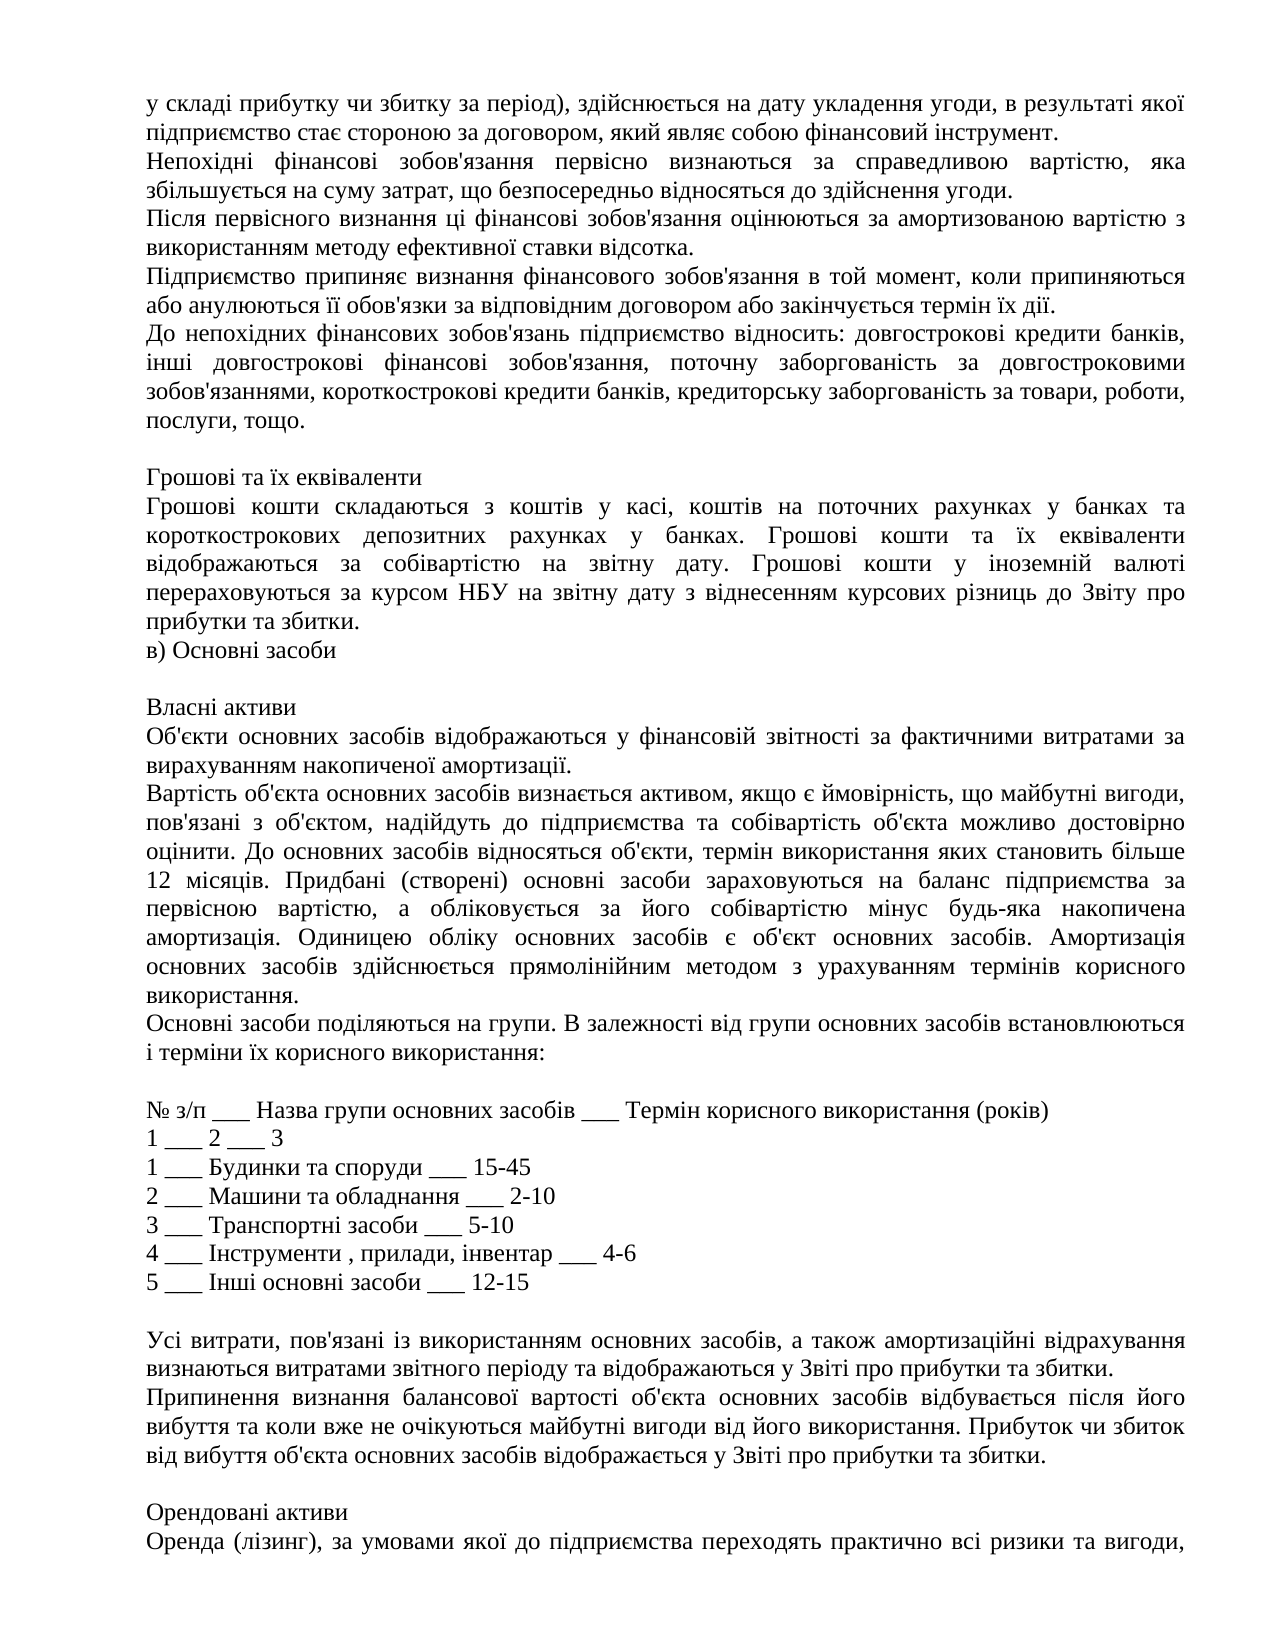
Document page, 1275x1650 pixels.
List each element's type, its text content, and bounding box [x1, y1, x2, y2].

text 1 ___ 2 ___ 3 [146, 1123, 1186, 1152]
text 3 ___ Транспортнi засоби ___ 5-10 [146, 1210, 1186, 1238]
text Непохiднi фiнансовi зобов'язання первiсно визнаються за справедливою вартiстю, яка збiльшується на суму затрат, що безпосередньо вiдносяться до здiйснення угоди. [146, 146, 1186, 203]
text Власнi активи [146, 692, 1186, 721]
text До непохiдних фiнансових зобов'язань пiдприємство вiдносить: довгостроковi кредити банкiв, iншi довгостроковi фiнансовi зобов'язання, поточну заборгованiсть за довгостроковими зобов'язаннями, короткостроковi кредити банкiв, кредиторську заборгованiсть за товари, роботи, послуги, тощо. [146, 318, 1186, 433]
text в) Основнi засоби [146, 635, 1186, 663]
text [146, 88, 1186, 146]
text 1 ___ Будинки та споруди ___ 15-45 [146, 1152, 1186, 1181]
text 2 ___ Машини та обладнання ___ 2-10 [146, 1181, 1186, 1210]
text Пiдприємство припиняє визнання фiнансового зобов'язання в той момент, коли припиняються або анулюються її обов'язки за вiдповiдним договором або закiнчується термiн їх дiї. [146, 261, 1186, 318]
text Усi витрати, пов'язанi iз використанням основних засобiв, а також амортизацiйнi вiдрахування визнаються витратами звiтного перiоду та вiдображаються у Звiтi про прибутки та збитки. [146, 1325, 1186, 1382]
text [146, 1526, 1186, 1555]
text Вартiсть об'єкта основних засобiв визнається активом, якщо є ймовiрнiсть, що майбутнi вигоди, пов'язанi з об'єктом, надiйдуть до пiдприємства та собiвартiсть об'єкта можливо достовiрно оцiнити. До основних засобiв вiдносяться об'єкти, термiн використання яких становить бiльше 12 мiсяцiв. Придбанi (створенi) основнi засоби зараховуються на баланс пiдприємства за первiсною вартiстю, а облiковується за його собiвартiстю мiнус будь-яка накопичена амортизацiя. Одиницею облiку основних засобiв є об'єкт основних засобiв. Амортизацiя основних засобiв здiйснюється прямолiнiйним методом з урахуванням термiнiв корисного використання. [146, 778, 1186, 1008]
text Пiсля первiсного визнання цi фiнансовi зобов'язання оцiнюються за амортизованою вартiстю з використанням методу ефективної ставки вiдсотка. [146, 203, 1186, 261]
text № з/п ___ Назва групи основних засобiв ___ Термiн корисного використання (рокiв) [146, 1095, 1186, 1123]
text 4 ___ Iнструменти , прилади, iнвентар ___ 4-6 [146, 1238, 1186, 1267]
text Грошовi та їх еквiваленти [146, 462, 1186, 491]
text Основнi засоби подiляються на групи. В залежностi вiд групи основних засобiв встановлюються i термiни їх корисного використання: [146, 1008, 1186, 1066]
text Грошовi кошти складаються з коштiв у касi, коштiв на поточних рахунках у банках та короткострокових депозитних рахунках у банках. Грошовi кошти та їх еквiваленти вiдображаються за собiвартiстю на звiтну дату. Грошовi кошти у iноземнiй валютi перераховуються за курсом НБУ на звiтну дату з вiднесенням курсових рiзниць до Звiту про прибутки та збитки. [146, 491, 1186, 635]
text Припинення визнання балансової вартостi об'єкта основних засобiв вiдбувається пiсля його вибуття та коли вже не очiкуються майбутнi вигоди вiд його використання. Прибуток чи збиток вiд вибуття об'єкта основних засобiв вiдображається у Звiтi про прибутки та збитки. [146, 1382, 1186, 1468]
text 5 ___ Iншi основнi засоби ___ 12-15 [146, 1267, 1186, 1296]
text Об'єкти основних засобiв вiдображаються у фiнансовiй звiтностi за фактичними витратами за вирахуванням накопиченої амортизацiї. [146, 721, 1186, 778]
text Орендованi активи [146, 1497, 1186, 1526]
